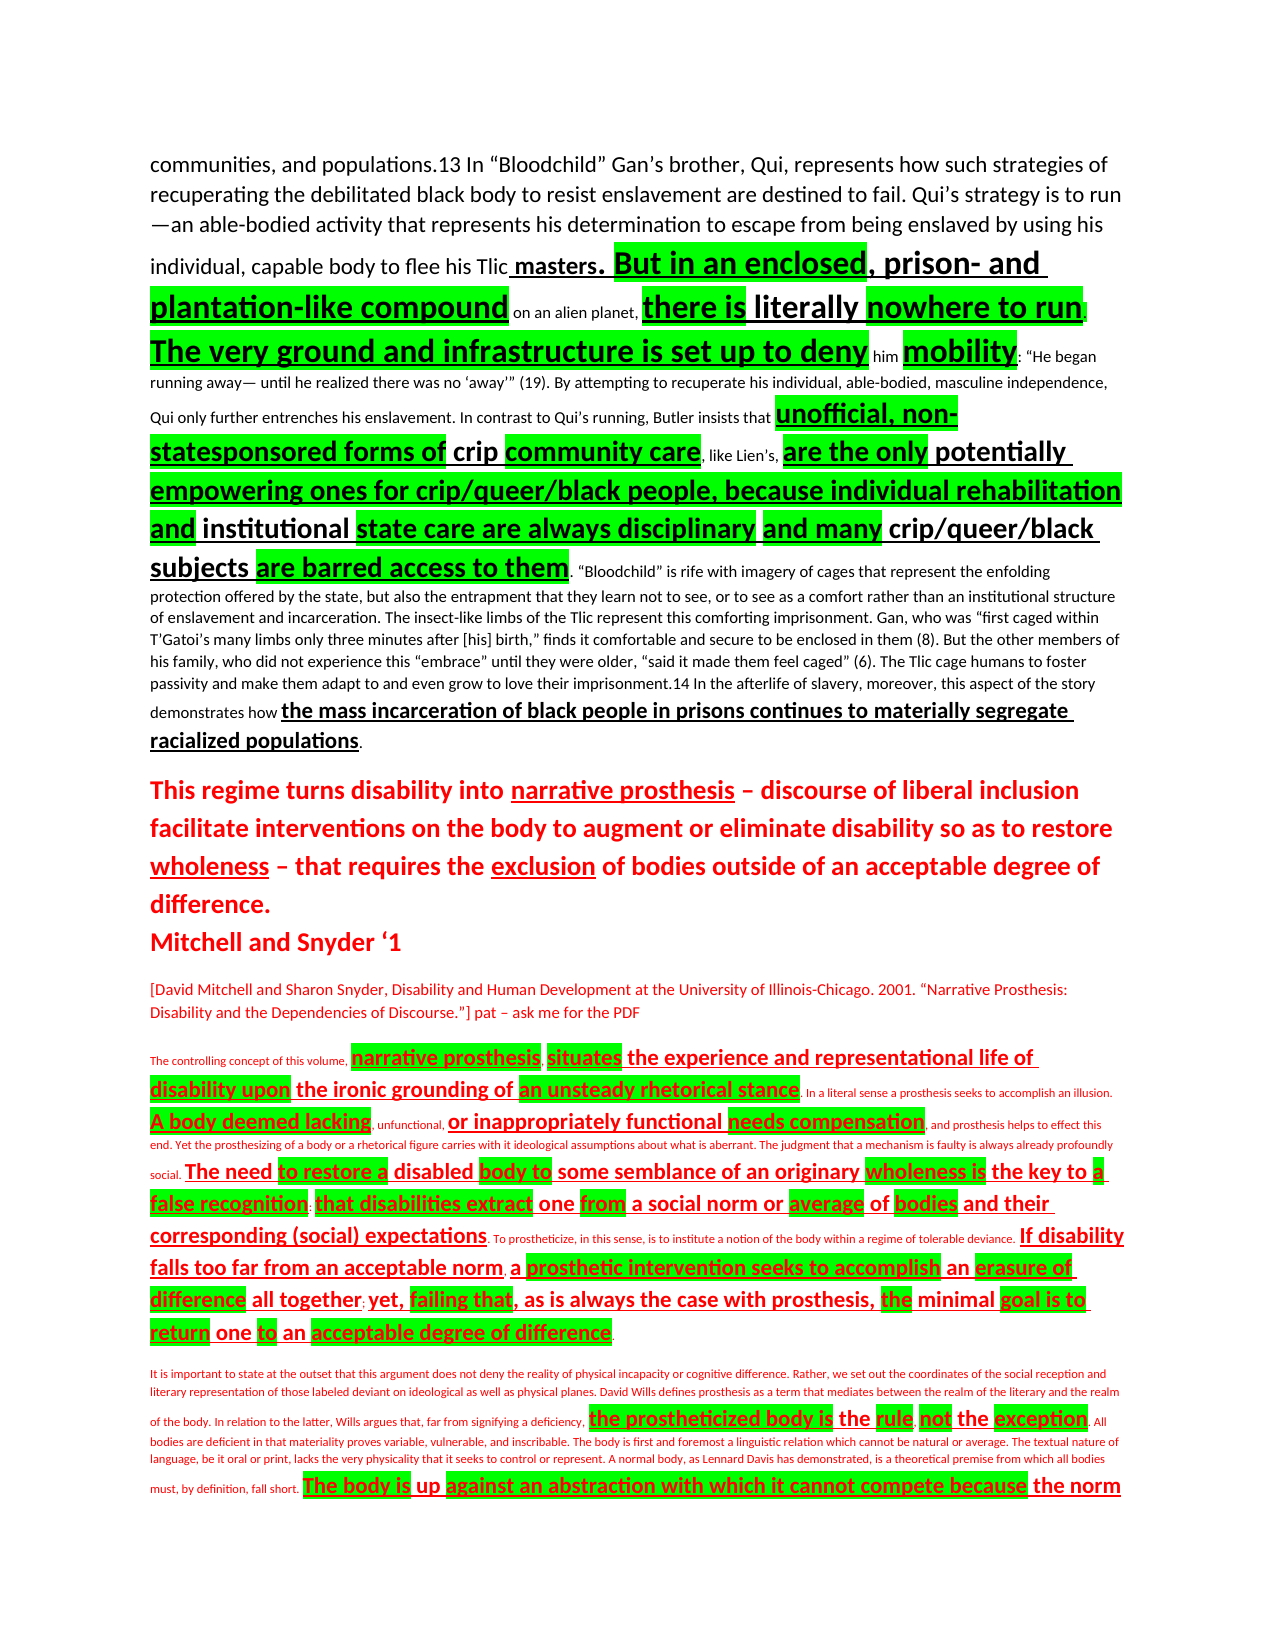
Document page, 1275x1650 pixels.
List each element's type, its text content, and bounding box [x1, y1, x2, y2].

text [150, 150, 1125, 754]
subtitle This regime turns disability into narrative prosthesis – discourse of liberal inclusion facilitate interventions on the body to augment or eliminate disability so as to restore wholeness – that requires the exclusion of bodies outside of an acceptable degree of difference. [150, 773, 1125, 920]
text [David Mitchell and Sharon Snyder, Disability and Human Development at the University of Illinois-Chicago. 2001. “Narrative Prosthesis: Disability and the Dependencies of Discourse.”] pat – ask me for the PDF [150, 979, 1125, 1023]
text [150, 1367, 1125, 1499]
text Mitchell and Snyder ‘1 [150, 925, 1125, 958]
text The controlling concept of this volume, narrative prosthesis, situates the experience and representational life of disability upon the ironic grounding of an unsteady rhetorical stance. In a literal sense a prosthesis seeks to accomplish an illusion. A body deemed lacking, unfunctional, or inappropriately functional needs compensation, and prosthesis helps to effect this end. Yet the prosthesizing of a body or a rhetorical figure carries with it ideological assumptions about what is aberrant. The judgment that a mechanism is faulty is always already profoundly social. The need to restore a disabled body to some semblance of an originary wholeness is the key to a false recognition: that disabilities extract one from a social norm or average of bodies and their corresponding (social) expectations. To prostheticize, in this sense, is to institute a notion of the body within a regime of tolerable deviance. If disability falls too far from an acceptable norm, a prosthetic intervention seeks to accomplish an erasure of difference all together; yet, failing that, as is always the case with prosthesis, the minimal goal is to return one to an acceptable degree of difference. [150, 1043, 1125, 1346]
